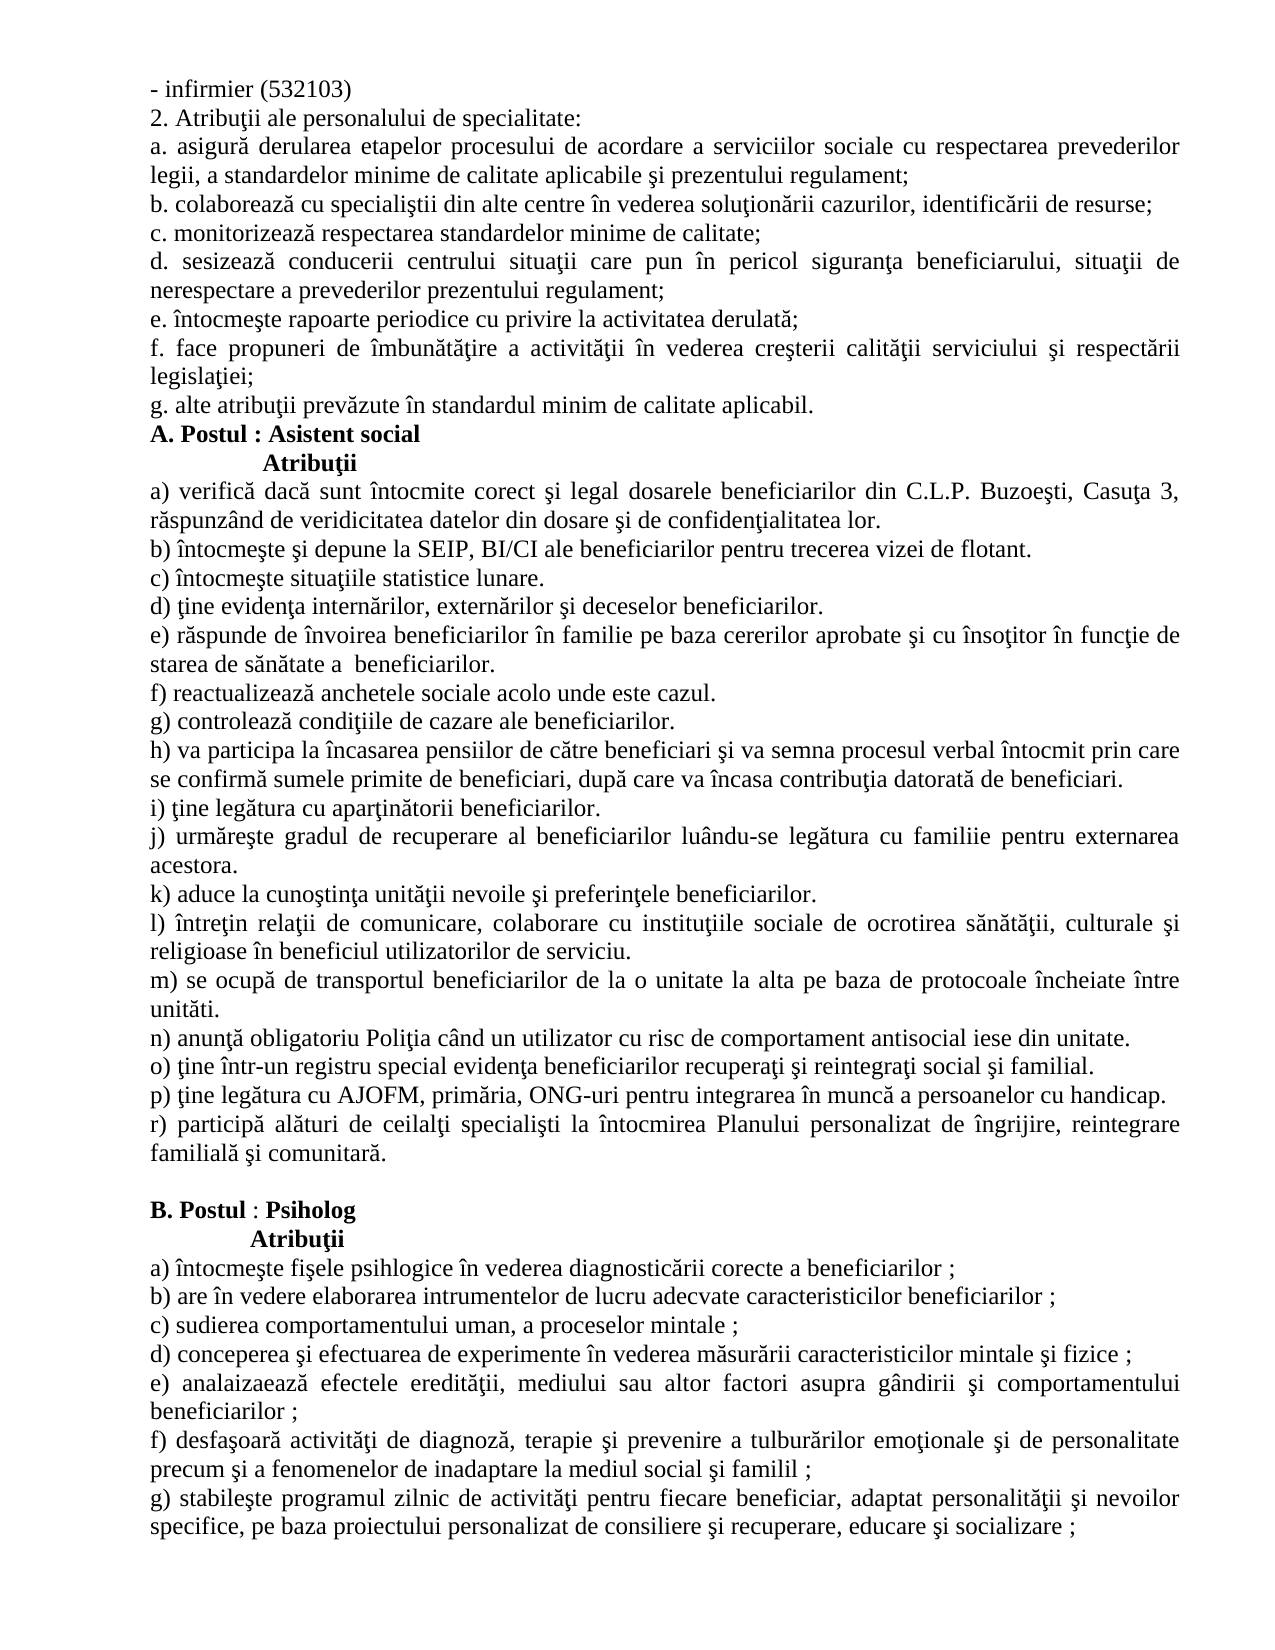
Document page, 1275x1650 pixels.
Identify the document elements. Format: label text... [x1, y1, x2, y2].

text j) urmăreşte gradul de recuperare al beneficiarilor luându-se legătura cu familiie pentru externarea acestora. [150, 821, 1181, 879]
text Atribuţii [150, 448, 1181, 476]
text g. alte atribuţii prevăzute în standardul minim de calitate aplicabil. [150, 390, 1181, 419]
text f) desfaşoară activităţi de diagnoză, terapie şi prevenire a tulburărilor emoţionale şi de personalitate precum şi a fenomenelor de inadaptare la mediul social şi familil ; [150, 1425, 1181, 1483]
text g) stabileşte programul zilnic de activităţi pentru fiecare beneficiar, adaptat personalităţii şi nevoilor specifice, pe baza proiectului personalizat de consiliere şi recuperare, educare şi socializare ; [150, 1483, 1181, 1540]
text h) va participa la încasarea pensiilor de către beneficiari şi va semna procesul verbal întocmit prin care se confirmă sumele primite de beneficiari, după care va încasa contribuţia datorată de beneficiari. [150, 735, 1181, 793]
text d) ţine evidenţa internărilor, externărilor şi deceselor beneficiarilor. [150, 591, 1181, 620]
text o) ţine într-un registru special evidenţa beneficiarilor recuperaţi şi reintegraţi social şi familial. [150, 1051, 1181, 1080]
text m) se ocupă de transportul beneficiarilor de la o unitate la alta pe baza de protocoale încheiate între unităti. [150, 965, 1181, 1023]
text e) răspunde de învoirea beneficiarilor în familie pe baza cererilor aprobate şi cu însoţitor în funcţie de starea de sănătate a beneficiarilor. [150, 620, 1181, 678]
text Atribuţii [150, 1224, 1181, 1253]
text f) reactualizează anchetele sociale acolo unde este cazul. [150, 678, 1181, 706]
text f. face propuneri de îmbunătăţire a activităţii în vederea creşterii calităţii serviciului şi respectării legislaţiei; [150, 333, 1181, 390]
text e. întocmeşte rapoarte periodice cu privire la activitatea derulată; [150, 304, 1181, 333]
text c. monitorizează respectarea standardelor minime de calitate; [150, 218, 1181, 246]
text b) are în vedere elaborarea intrumentelor de lucru adecvate caracteristicilor beneficiarilor ; [150, 1281, 1181, 1310]
text n) anunţă obligatoriu Poliţia când un utilizator cu risc de comportament antisocial iese din unitate. [150, 1023, 1181, 1051]
text A. Postul : Asistent social [150, 419, 1181, 448]
text l) întreţin relaţii de comunicare, colaborare cu instituţiile sociale de ocrotirea sănătăţii, culturale şi religioase în beneficiul utilizatorilor de serviciu. [150, 908, 1181, 965]
text k) aduce la cunoştinţa unităţii nevoile şi preferinţele beneficiarilor. [150, 879, 1181, 908]
text p) ţine legătura cu AJOFM, primăria, ONG-uri pentru integrarea în muncă a persoanelor cu handicap. [150, 1080, 1181, 1109]
text r) participă alături de ceilalţi specialişti la întocmirea Planului personalizat de îngrijire, reintegrare familială şi comunitară. [150, 1109, 1181, 1166]
text i) ţine legătura cu aparţinătorii beneficiarilor. [150, 793, 1181, 821]
text e) analaizaează efectele eredităţii, mediului sau altor factori asupra gândirii şi comportamentului beneficiarilor ; [150, 1368, 1181, 1425]
text d) conceperea şi efectuarea de experimente în vederea măsurării caracteristicilor mintale şi fizice ; [150, 1339, 1181, 1368]
text c) întocmeşte situaţiile statistice lunare. [150, 563, 1181, 591]
text b. colaborează cu specialiştii din alte centre în vederea soluţionării cazurilor, identificării de resurse; [150, 189, 1181, 218]
text d. sesizează conducerii centrului situaţii care pun în pericol siguranţa beneficiarului, situaţii de nerespectare a prevederilor prezentului regulament; [150, 246, 1181, 304]
text a. asigură derularea etapelor procesului de acordare a serviciilor sociale cu respectarea prevederilor legii, a standardelor minime de calitate aplicabile şi prezentului regulament; [150, 131, 1181, 189]
text - infirmier (532103) [150, 74, 1181, 103]
text a) verifică dacă sunt întocmite corect şi legal dosarele beneficiarilor din C.L.P. Buzoeşti, Casuţa 3, răspunzând de veridicitatea datelor din dosare şi de confidenţialitatea lor. [150, 476, 1181, 534]
text a) întocmeşte fişele psihlogice în vederea diagnosticării corecte a beneficiarilor ; [150, 1253, 1181, 1281]
text b) întocmeşte şi depune la SEIP, BI/CI ale beneficiarilor pentru trecerea vizei de flotant. [150, 534, 1181, 563]
text B. Postul : Psiholog [150, 1195, 1181, 1224]
text g) controlează condiţiile de cazare ale beneficiarilor. [150, 706, 1181, 735]
text 2. Atribuţii ale personalului de specialitate: [150, 103, 1181, 131]
text c) sudierea comportamentului uman, a proceselor mintale ; [150, 1310, 1181, 1339]
